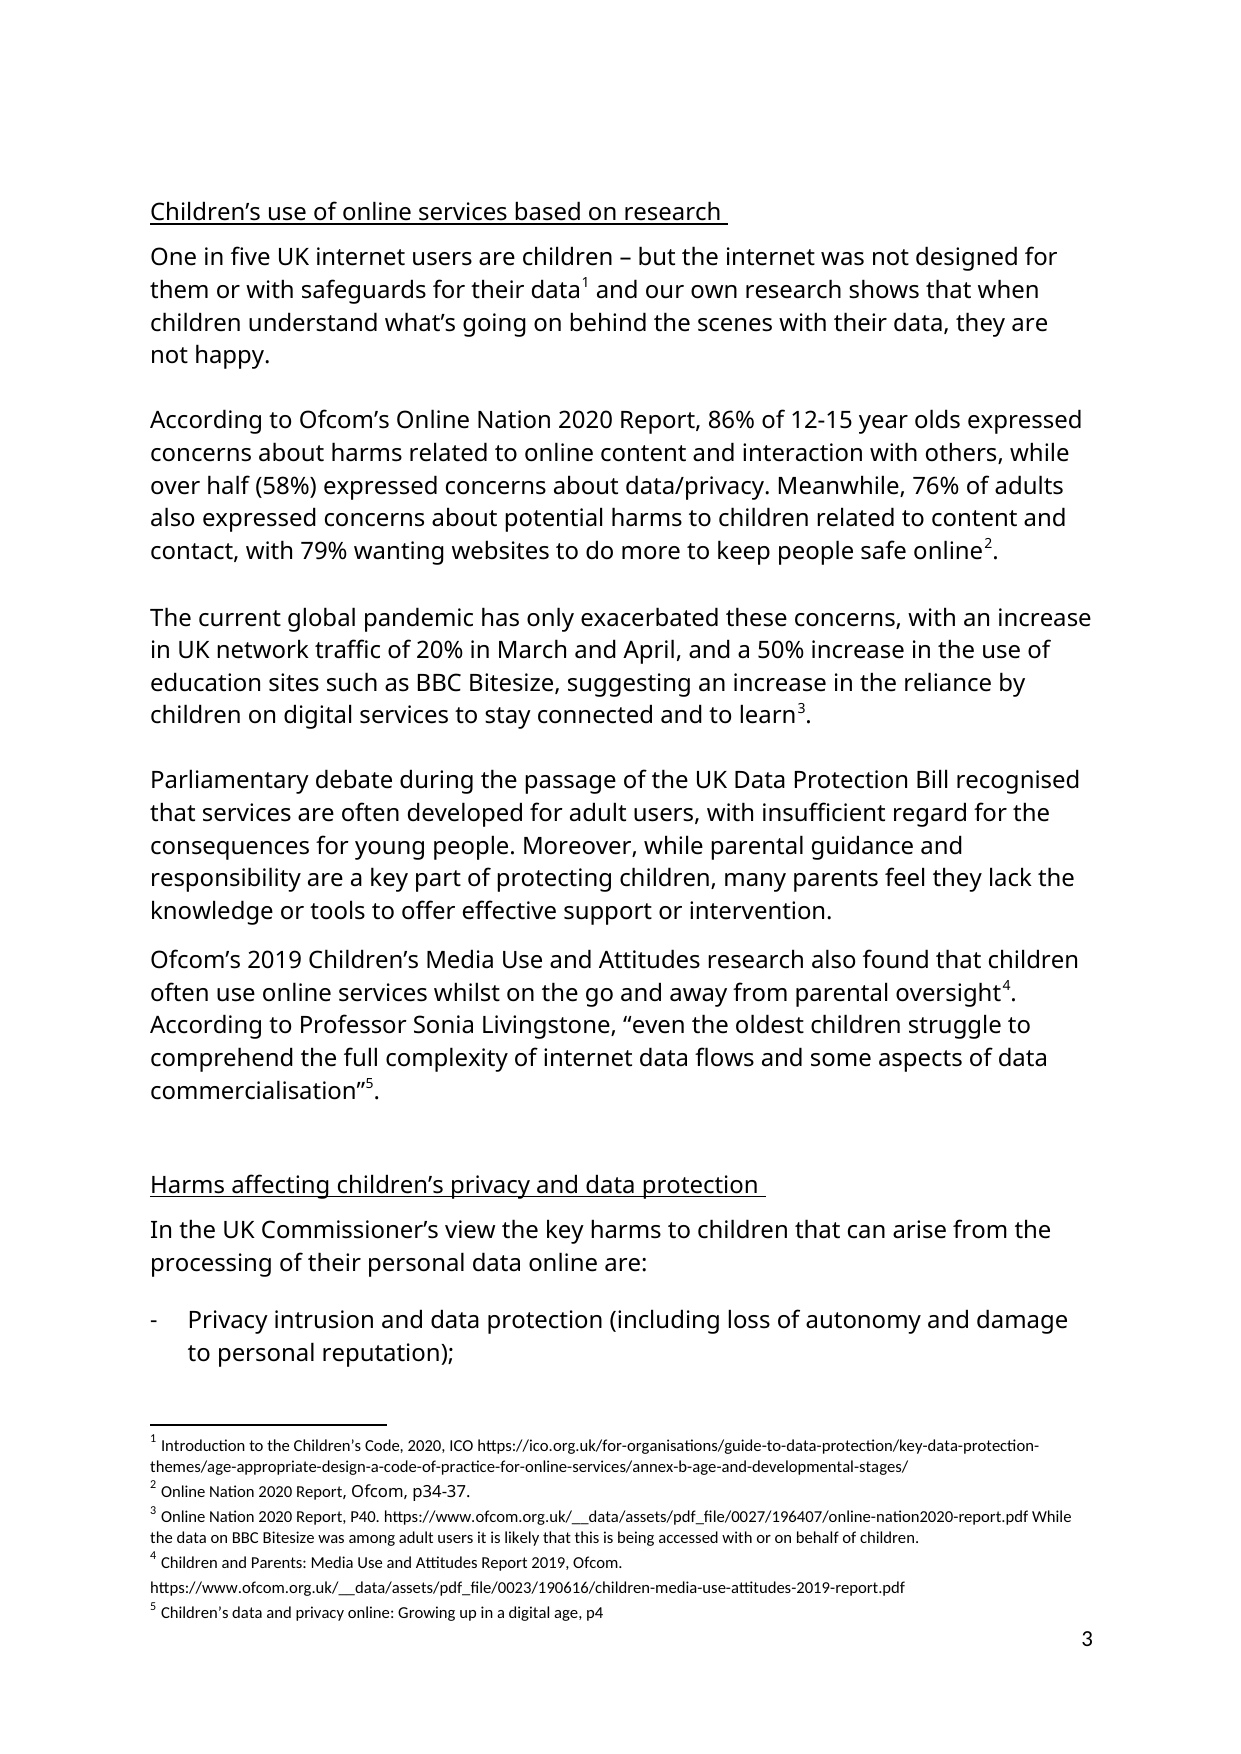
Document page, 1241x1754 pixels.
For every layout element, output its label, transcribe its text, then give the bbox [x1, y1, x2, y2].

text One in five UK internet users are children – but the internet was not designed for them or with safeguards for their data and our own research shows that when children understand what’s going on behind the scenes with their data, they are not happy. [150, 240, 1093, 371]
list Privacy intrusion and data protection (including loss of autonomy and damage to personal reputation); [150, 1303, 1093, 1368]
text Ofcom’s 2019 Children’s Media Use and Attitudes research also found that children often use online services whilst on the go and away from parental oversight. According to Professor Sonia Livingstone, “even the oldest children struggle to comprehend the full complexity of internet data flows and some aspects of data commercialisation”. [150, 943, 1093, 1106]
text Parliamentary debate during the passage of the UK Data Protection Bill recognised that services are often developed for adult users, with insufficient regard for the consequences for young people. Moreover, while parental guidance and responsibility are a key part of protecting children, many parents feel they lack the knowledge or tools to offer effective support or intervention. [150, 763, 1093, 926]
text Harms affecting children’s privacy and data protection [150, 1168, 1093, 1200]
text In the UK Commissioner’s view the key harms to children that can arise from the processing of their personal data online are: [150, 1213, 1093, 1278]
text Children’s use of online services based on research [150, 195, 1093, 228]
text The current global pandemic has only exacerbated these concerns, with an increase in UK network traffic of 20% in March and April, and a 50% increase in the use of education sites such as BBC Bitesize, suggesting an increase in the reliance by children on digital services to stay connected and to learn. [150, 600, 1093, 731]
text According to Ofcom’s Online Nation 2020 Report, 86% of 12-15 year olds expressed concerns about harms related to online content and interaction with others, while over half (58%) expressed concerns about data/privacy. Meanwhile, 76% of adults also expressed concerns about potential harms to children related to content and contact, with 79% wanting websites to do more to keep people safe online. [150, 403, 1093, 566]
